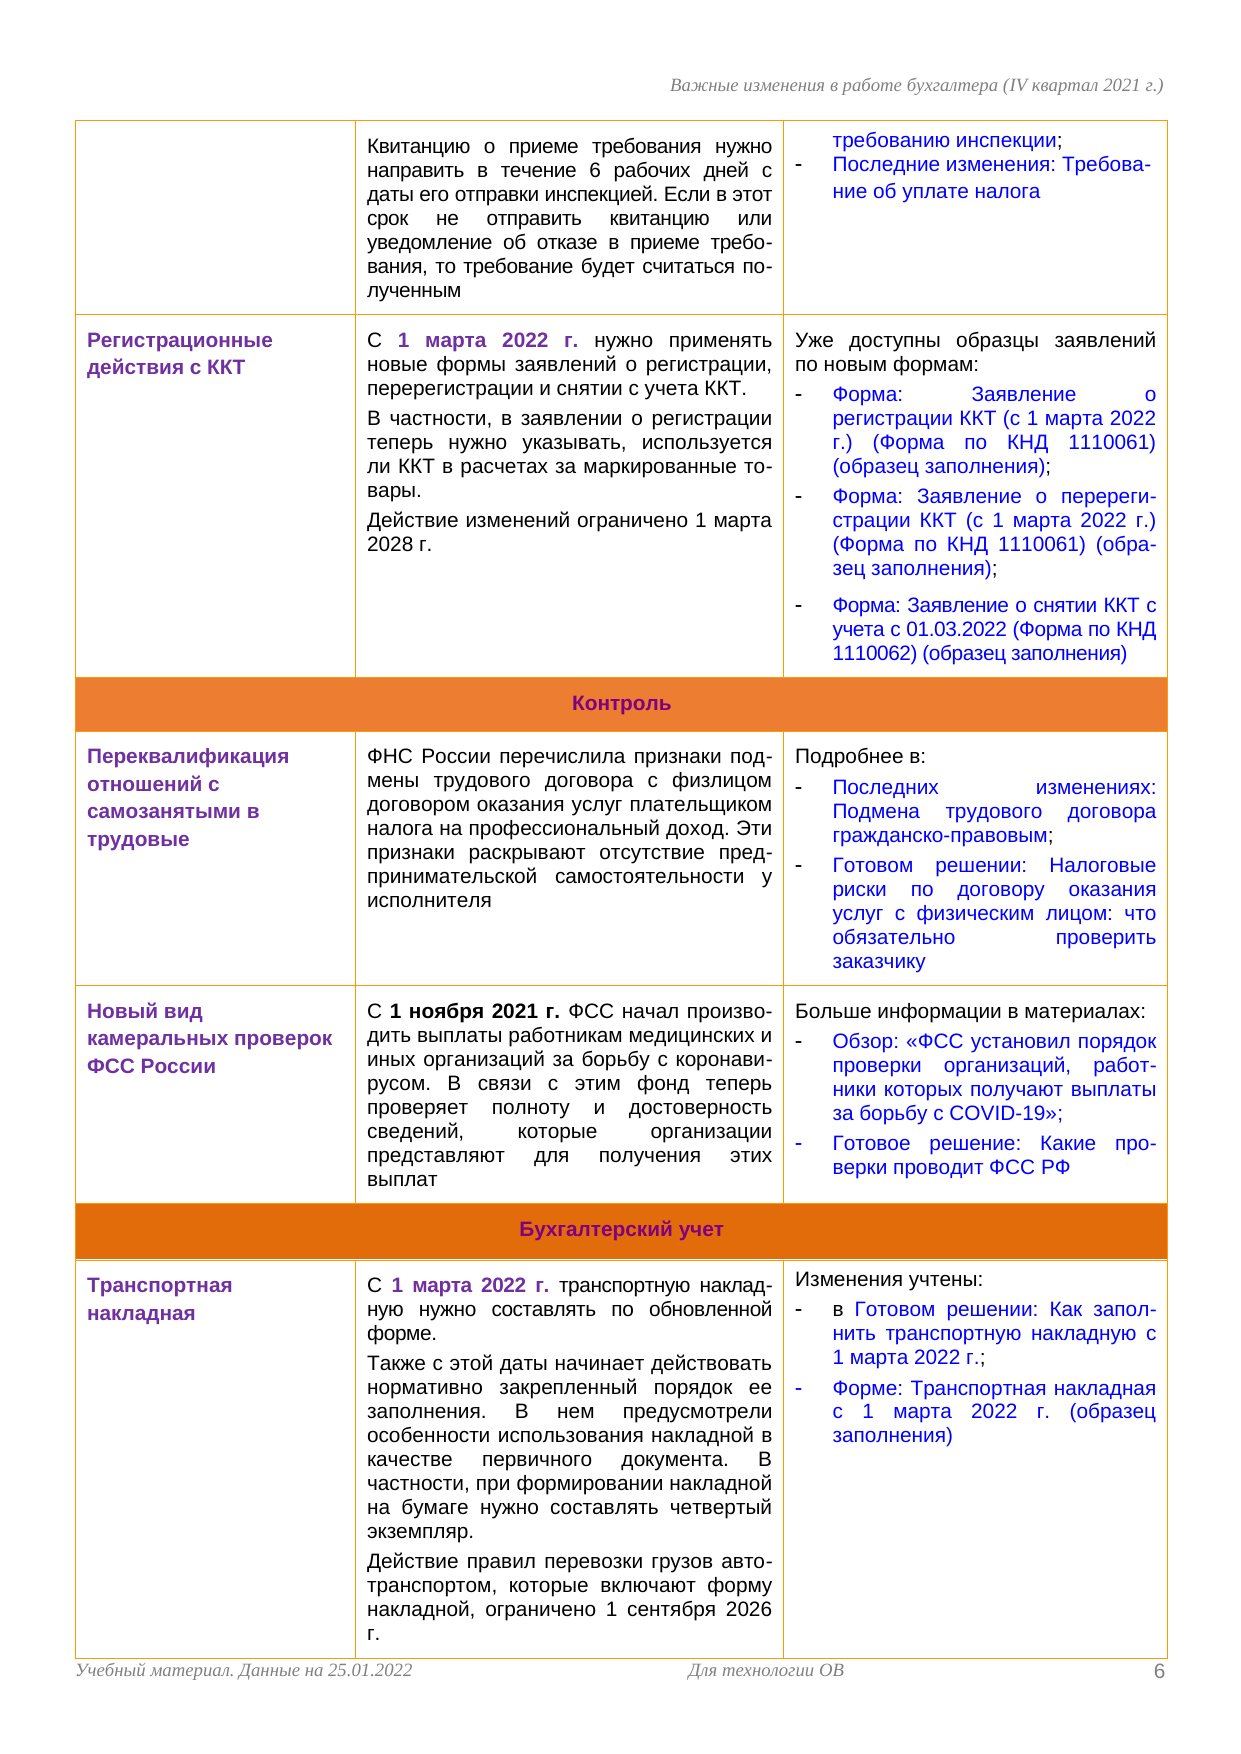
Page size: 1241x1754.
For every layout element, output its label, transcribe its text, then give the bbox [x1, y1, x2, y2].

table_cell Транспортная накладная [76, 1261, 355, 1657]
table_cell Больше информации в материалах: Обзор: «ФСС установил порядок проверки организаций, работники которых получают выплаты за борьбу с COVID-19»; Готовое решение: Какие проверки проводит ФСС РФ [784, 986, 1167, 1203]
table_cell Бухгалтерский учет [76, 1204, 1167, 1259]
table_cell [76, 121, 355, 314]
table_cell С 1 марта 2022 г. нужно применять новые формы заявлений о регистрации, перерегистрации и снятии с учета ККТ. В частности, в заявлении о регистрации теперь нужно указывать, используется ли ККТ в расчетах за маркированные товары. Действие изменений ограничено 1 марта 2028 г. [356, 315, 783, 677]
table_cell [784, 121, 1167, 314]
table_cell Подробнее в: Последних изменениях: Подмена трудового договора гражданско-правовым; Готовом решении: Налоговые риски по договору оказания услуг с физическим лицом: что обязательно проверить заказчику [784, 732, 1167, 985]
table_cell Контроль [76, 678, 1167, 731]
table_cell Уже доступны образцы заявлений по новым формам: Форма: Заявление о регистрации ККТ (с 1 марта 2022 г.) (Форма по КНД 1110061) (образец заполнения); Форма: Заявление о перерегистрации ККТ (с 1 марта 2022 г.) (Форма по КНД 1110061) (образец заполнения); Форма: Заявление о снятии ККТ с учета с 01.03.2022 (Форма по КНД 1110062) (образец заполнения) [784, 315, 1167, 677]
table_cell С 1 марта 2022 г. транспортную накладную нужно составлять по обновленной форме. Также с этой даты начинает действовать нормативно закрепленный порядок ее заполнения. В нем предусмотрели особенности использования накладной в качестве первичного документа. В частности, при формировании накладной на бумаге нужно составлять четвертый экземпляр. Действие правил перевозки грузов автотранспортом, которые включают форму накладной, ограничено 1 сентября 2026 г. [356, 1261, 783, 1657]
table_cell С 1 ноября 2021 г. ФСС начал производить выплаты работникам медицинских и иных организаций за борьбу с коронавирусом. В связи с этим фонд теперь проверяет полноту и достоверность сведений, которые организации представляют для получения этих выплат [356, 986, 783, 1203]
table_cell ФНС России перечислила признаки подмены трудового договора с физлицом договором оказания услуг плательщиком налога на профессиональный доход. Эти признаки раскрывают отсутствие предпринимательской самостоятельности у исполнителя [356, 732, 783, 985]
table_cell Переквалификация отношений с самозанятыми в трудовые [76, 732, 355, 985]
table_cell Новый вид камеральных проверок ФСС России [76, 986, 355, 1203]
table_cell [356, 121, 783, 314]
table_cell Изменения учтены: в Готовом решении: Как заполнить транспортную накладную с 1 марта 2022 г.; Форме: Транспортная накладная с 1 марта 2022 г. (образец заполнения) [784, 1261, 1167, 1657]
table_cell Регистрационные действия с ККТ [76, 315, 355, 677]
